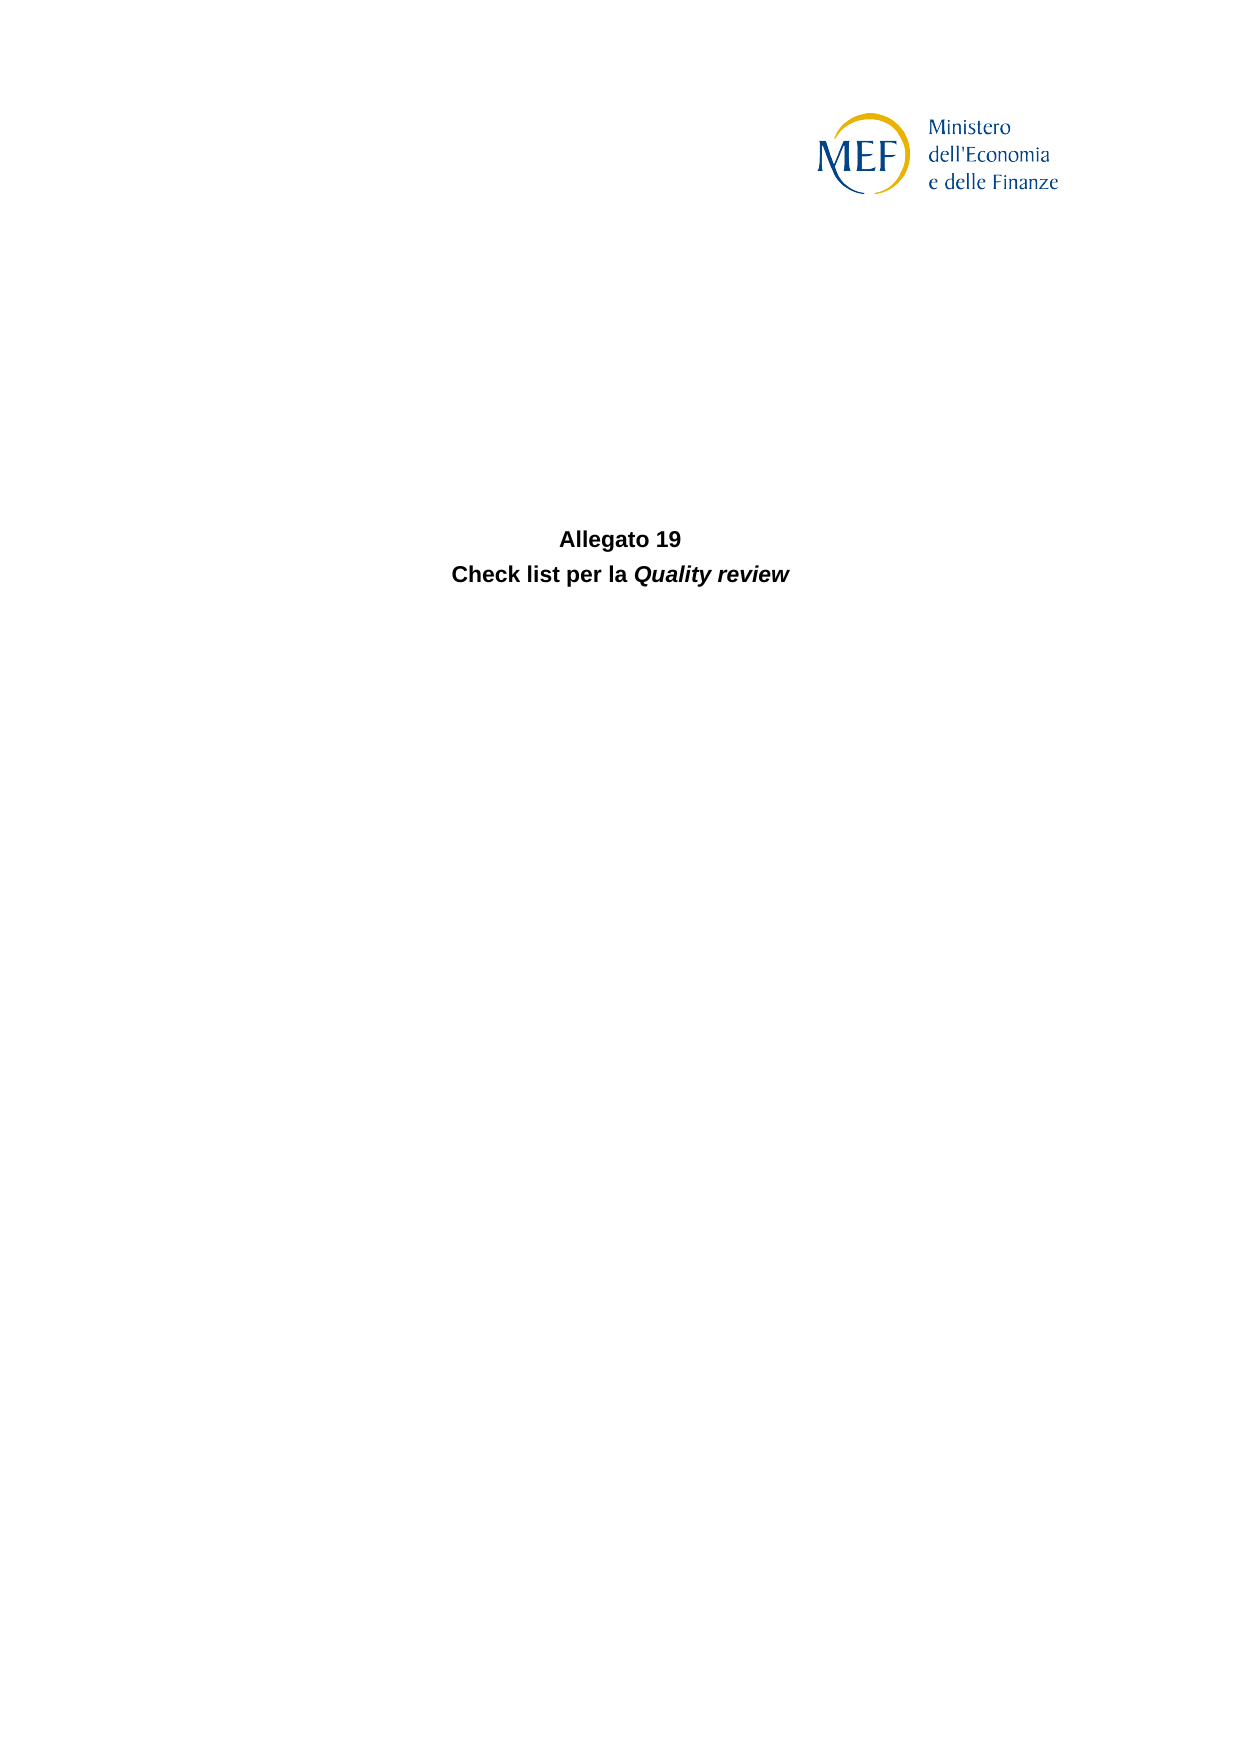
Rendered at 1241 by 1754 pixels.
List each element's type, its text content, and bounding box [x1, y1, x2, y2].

picture [817, 113, 1058, 194]
text Check list per la Quality review [177, 561, 1063, 587]
text Allegato 19 [177, 526, 1063, 553]
